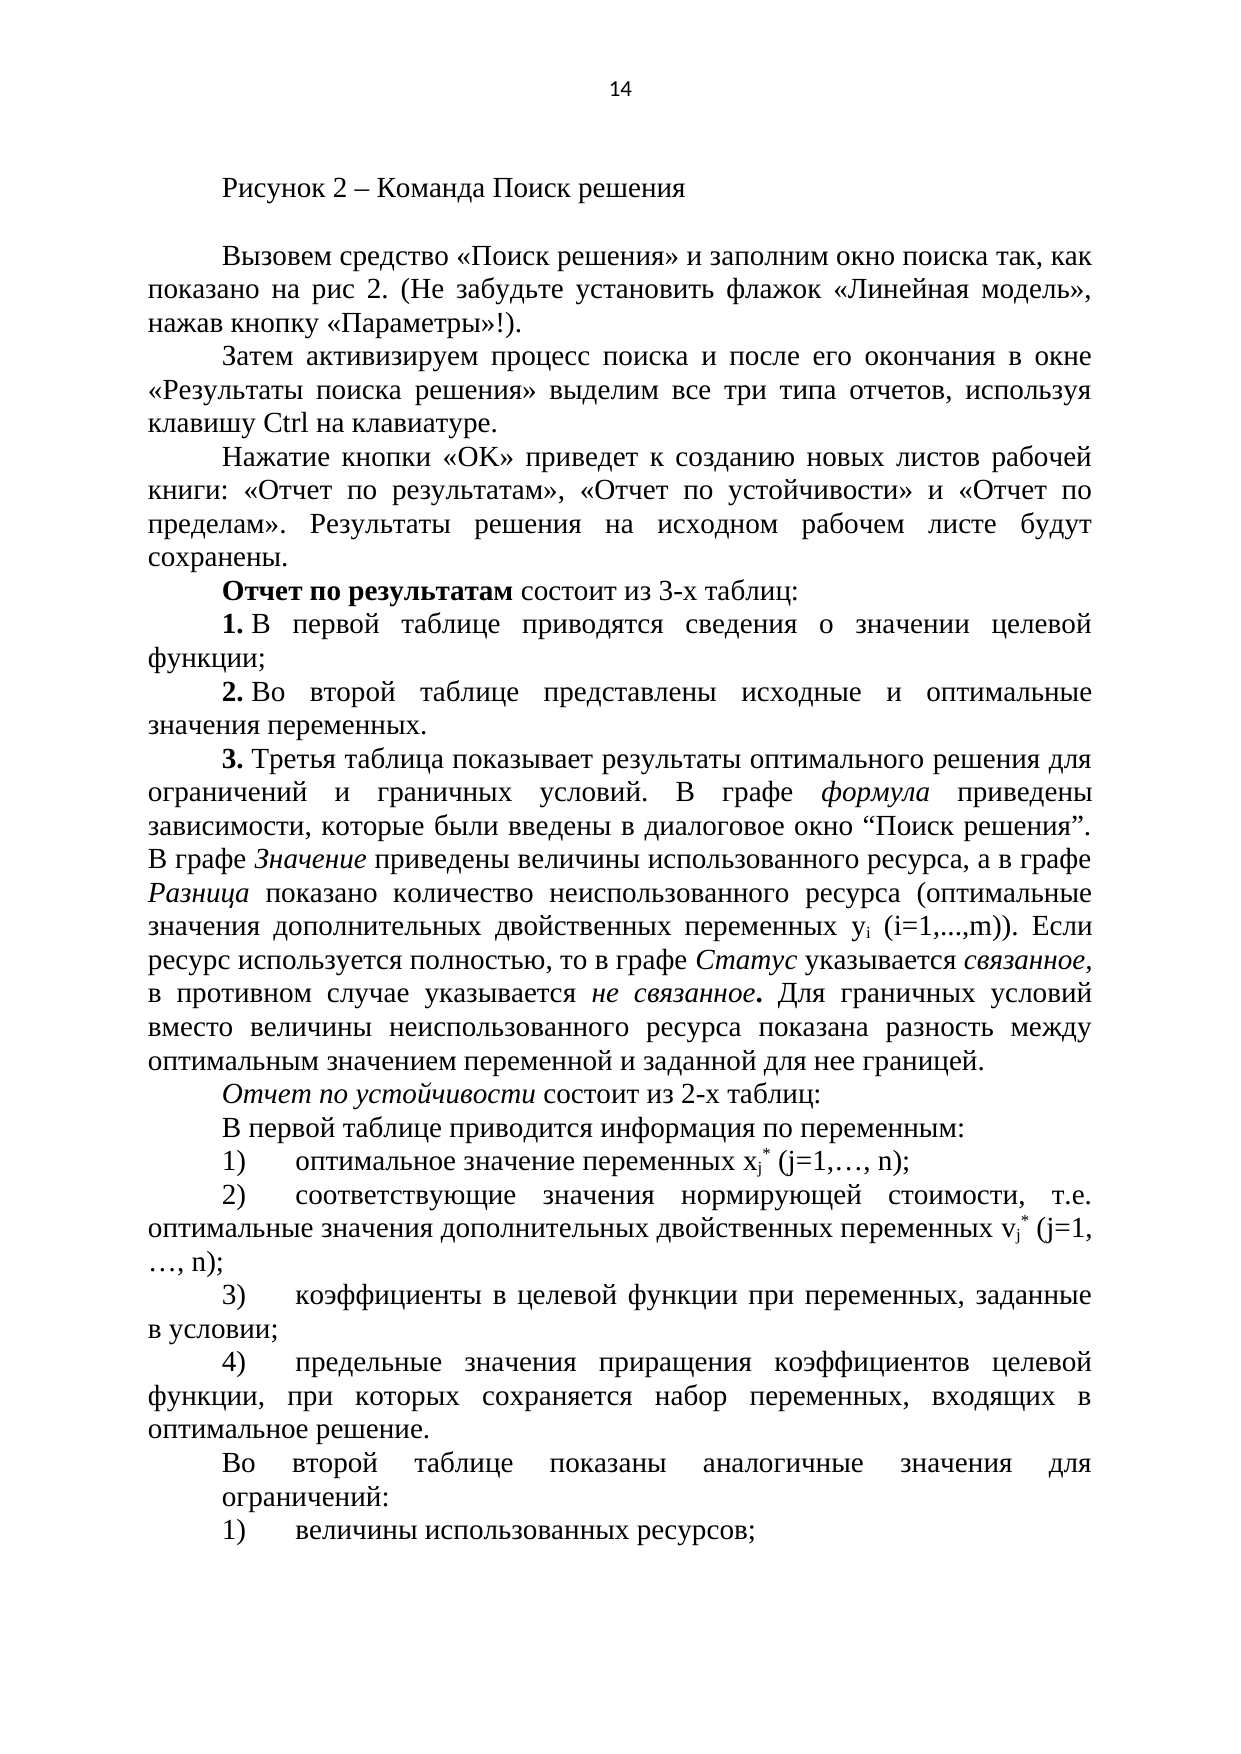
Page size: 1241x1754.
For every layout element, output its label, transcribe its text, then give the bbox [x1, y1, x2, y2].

list Третья таблица показывает результаты оптимального решения для ограничений и граничных условий. В графе формула приведены зависимости, которые были введены в диалоговое окно “Поиск решения”. В графе Значение приведены величины использованного ресурса, а в графе Разница показано количество неиспользованного ресурса (оптимальные значения дополнительных двойственных переменных yi (i=1,...,m)). Если ресурс используется полностью, то в графе Статус указывается связанное, в противном случае указывается не связанное. Для граничных условий вместо величины неиспользованного ресурса показана разность между оптимальным значением переменной и заданной для нее границей. [148, 741, 1092, 1076]
text В первой таблице приводится информация по переменным: [222, 1110, 1092, 1143]
text Во второй таблице показаны аналогичные значения для ограничений: [222, 1445, 1092, 1512]
text Затем активизируем процесс поиска и после его окончания в окне «Результаты поиска решения» выделим все три типа отчетов, используя клавишу Ctrl на клавиатуре. [148, 338, 1092, 439]
text Вызовем средство «Поиск решения» и заполним окно поиска так, как показано на рис 2. (Не забудьте установить флажок «Линейная модель», нажав кнопку «Параметры»!). [148, 238, 1092, 338]
text Нажатие кнопки «OK» приведет к созданию новых листов рабочей книги: «Отчет по результатам», «Отчет по устойчивости» и «Отчет по пределам». Результаты решения на исходном рабочем листе будут сохранены. [148, 439, 1092, 573]
text Рисунок 2 – Команда Поиск решения [148, 171, 1092, 204]
text Отчет по устойчивости состоит из 2-х таблиц: [148, 1076, 1092, 1110]
list коэффициенты в целевой функции при переменных, заданные в условии; [148, 1277, 1092, 1344]
text Отчет по результатам состоит из 3-х таблиц: [148, 573, 1092, 607]
list предельные значения приращения коэффициентов целевой функции, при которых сохраняется набор переменных, входящих в оптимальное решение. [148, 1344, 1092, 1445]
list величины использованных ресурсов; [148, 1512, 1092, 1546]
list соответствующие значения нормирующей стоимости, т.е. оптимальные значения дополнительных двойственных переменных vj* (j=1,…, n); [148, 1177, 1092, 1277]
list В первой таблице приводятся сведения о значении целевой функции; [148, 607, 1092, 674]
list оптимальное значение переменных xj* (j=1,…, n); [148, 1143, 1092, 1177]
list Во второй таблице представлены исходные и оптимальные значения переменных. [148, 674, 1092, 741]
